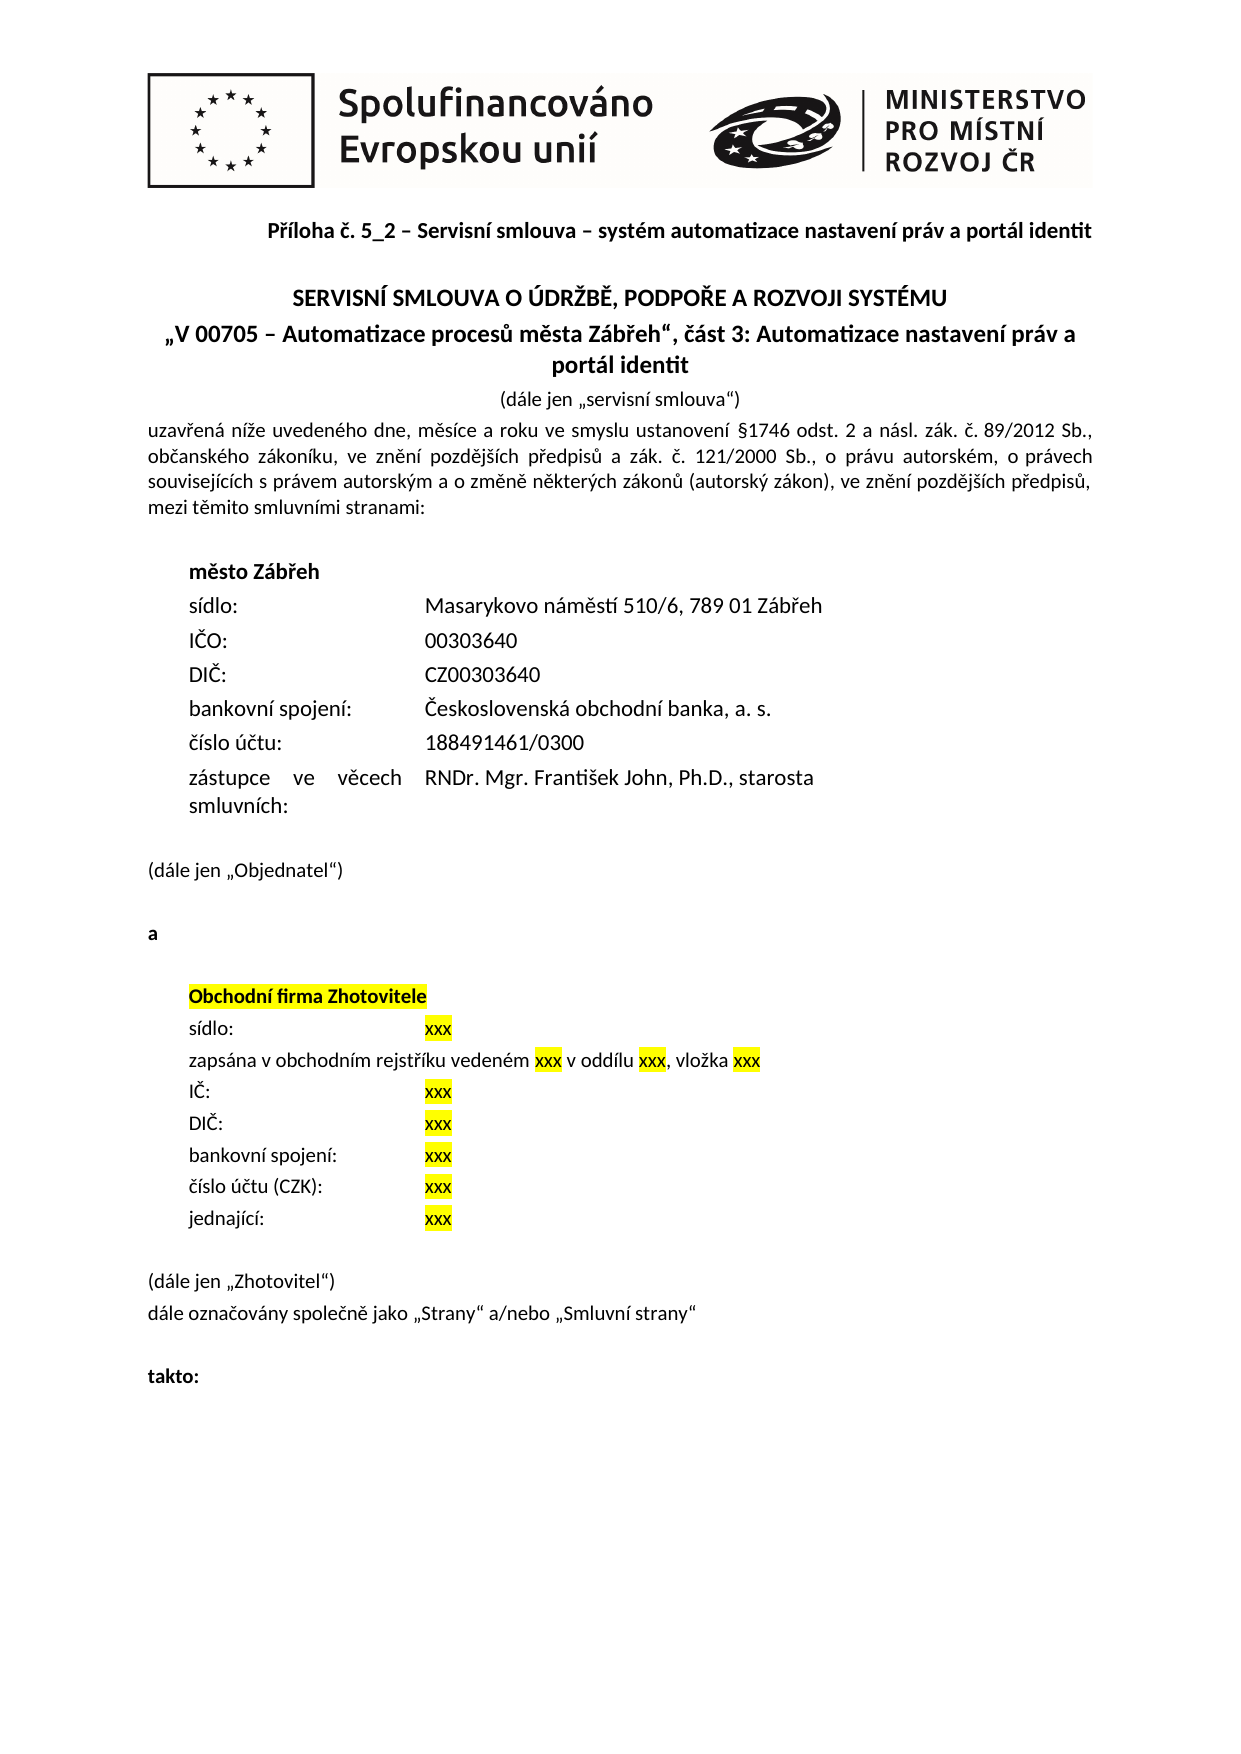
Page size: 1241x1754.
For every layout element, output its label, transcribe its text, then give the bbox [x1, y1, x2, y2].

table_cell RNDr. Mgr. František John, Ph.D., starosta [413, 763, 1152, 825]
table_cell xxx [413, 1174, 1152, 1205]
table_cell 188491461/0300 [413, 729, 1152, 763]
text dále označovány společně jako „Strany“ a/nebo „Smluvní strany“ [148, 1300, 1093, 1326]
text (dále jen „servisní smlouva“) [148, 386, 1093, 411]
text takto: [148, 1363, 1093, 1389]
table_cell xxx [413, 1015, 1152, 1047]
text a [148, 920, 1093, 946]
table_cell sídlo: [177, 591, 413, 626]
text (dále jen „Objednatel“) [148, 857, 1093, 882]
table_cell xxx [413, 1110, 1152, 1142]
table_cell číslo účtu: [177, 729, 413, 763]
text „V 00705 – Automatizace procesů města Zábřeh“, část 3: Automatizace nastavení práv a portál identit [148, 319, 1093, 380]
table_cell zástupce ve věcech smluvních: [177, 763, 413, 825]
table_cell IČO: [177, 626, 413, 660]
table_header město Zábřeh [177, 557, 1152, 591]
text uzavřená níže uvedeného dne, měsíce a roku ve smyslu ustanovení §1746 odst. 2 a násl. zák. č. 89/2012 Sb., občanského zákoníku, ve znění pozdějších předpisů a zák. č. 121/2000 Sb., o právu autorském, o právech souvisejících s právem autorským a o změně některých zákonů (autorský zákon), ve znění pozdějších předpisů, mezi těmito smluvními stranami: [148, 418, 1093, 519]
text SERVISNÍ SMLOUVA o údržbě, podpoře a rozvoji systému [148, 282, 1093, 312]
table_cell Masarykovo náměstí 510/6, 789 01 Zábřeh [413, 591, 1152, 626]
table_cell DIČ: [177, 1110, 413, 1142]
text Příloha č. 5_2 – Servisní smlouva – systém automatizace nastavení práv a portál identit [148, 216, 1093, 244]
table_cell xxx [413, 1205, 1152, 1237]
table_header Obchodní firma Zhotovitele [177, 984, 1152, 1015]
table_cell DIČ: [177, 660, 413, 694]
table_cell jednající: [177, 1205, 413, 1237]
table_cell IČ: [177, 1079, 413, 1110]
table_cell xxx [413, 1079, 1152, 1110]
table_cell xxx [413, 1142, 1152, 1173]
picture [147, 73, 1093, 188]
table_cell bankovní spojení: [177, 694, 413, 728]
table_cell sídlo: [177, 1015, 413, 1047]
table_cell bankovní spojení: [177, 1142, 413, 1173]
table_cell CZ00303640 [413, 660, 1152, 694]
table_cell číslo účtu (CZK): [177, 1174, 413, 1205]
table_cell zapsána v obchodním rejstříku vedeném xxx v oddílu xxx, vložka xxx [177, 1047, 1152, 1078]
table_cell Československá obchodní banka, a. s. [413, 694, 1152, 728]
text (dále jen „Zhotovitel“) [148, 1268, 1093, 1294]
table_cell 00303640 [413, 626, 1152, 660]
